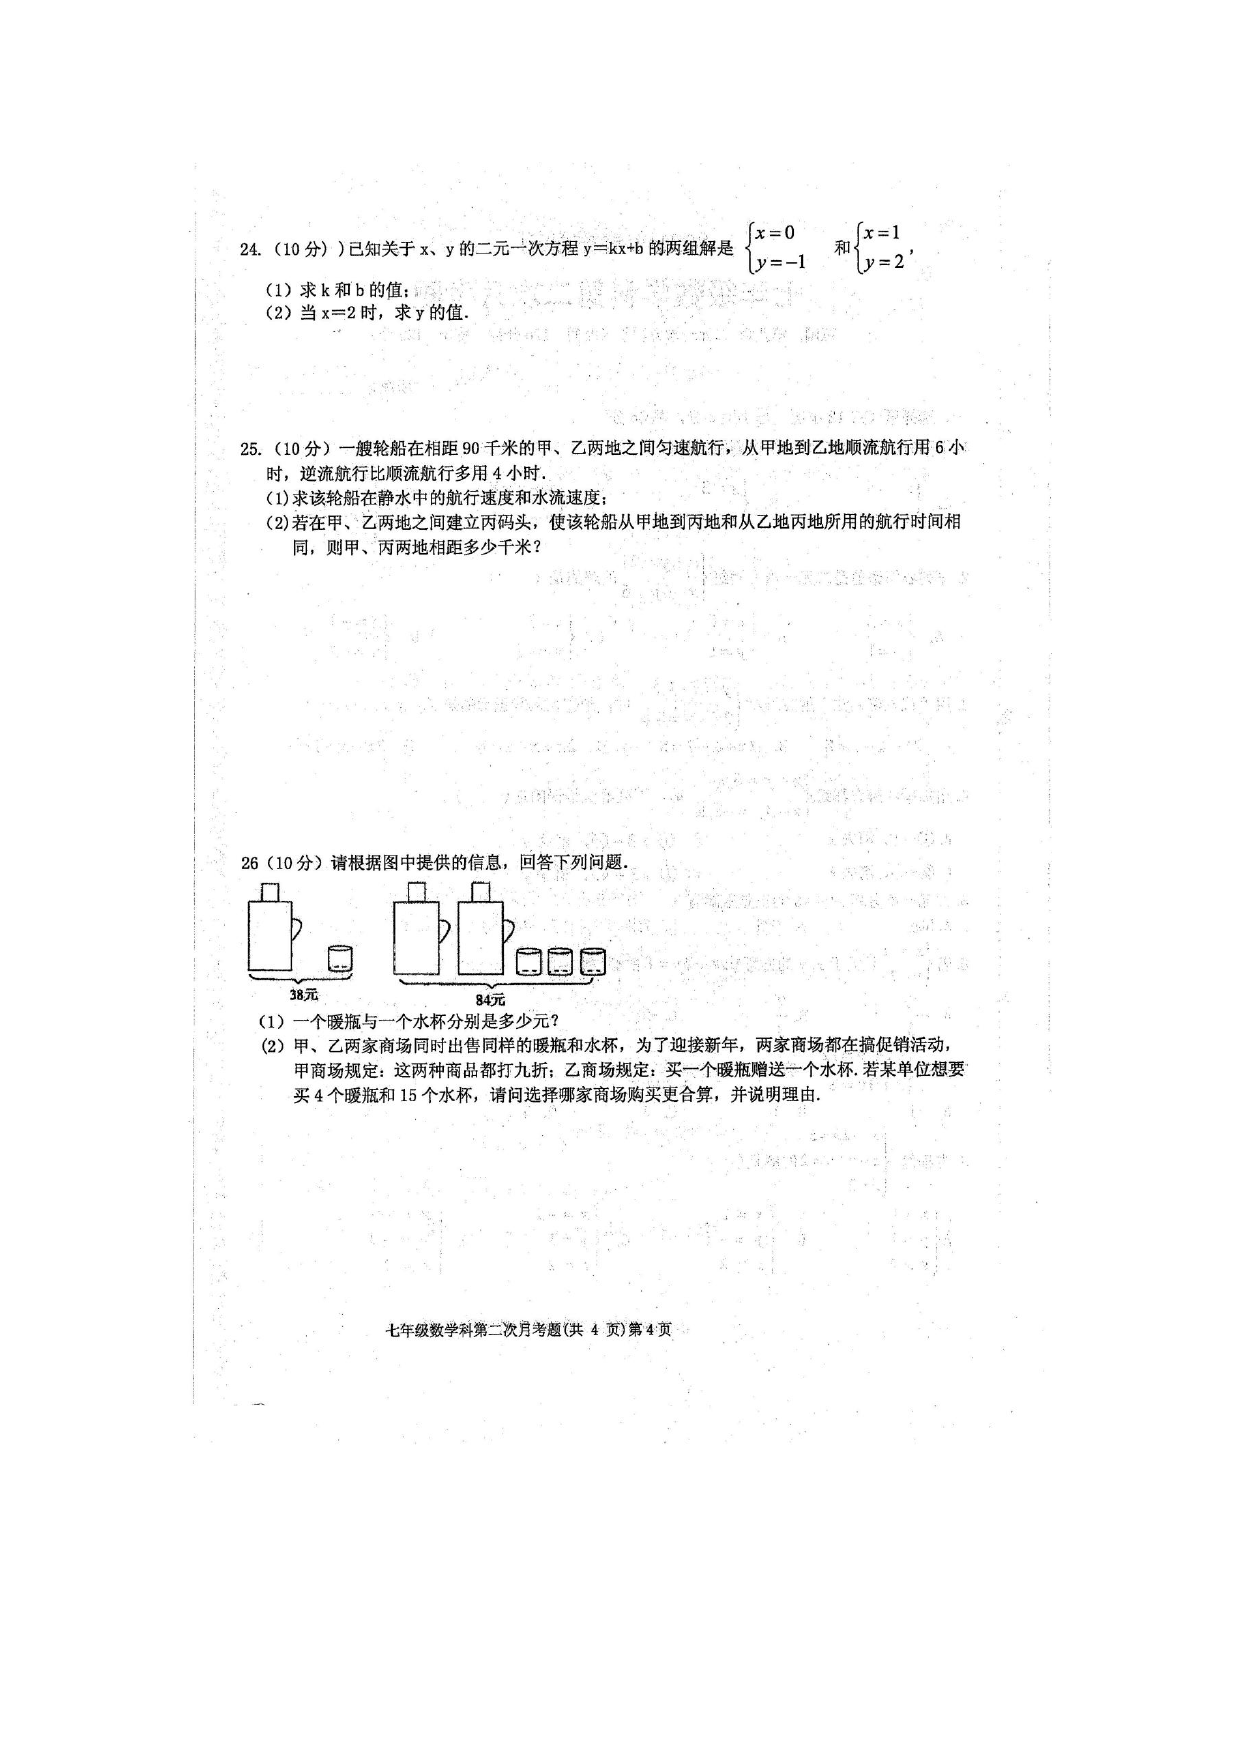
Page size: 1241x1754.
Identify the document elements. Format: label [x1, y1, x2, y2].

picture [187, 162, 1052, 1457]
